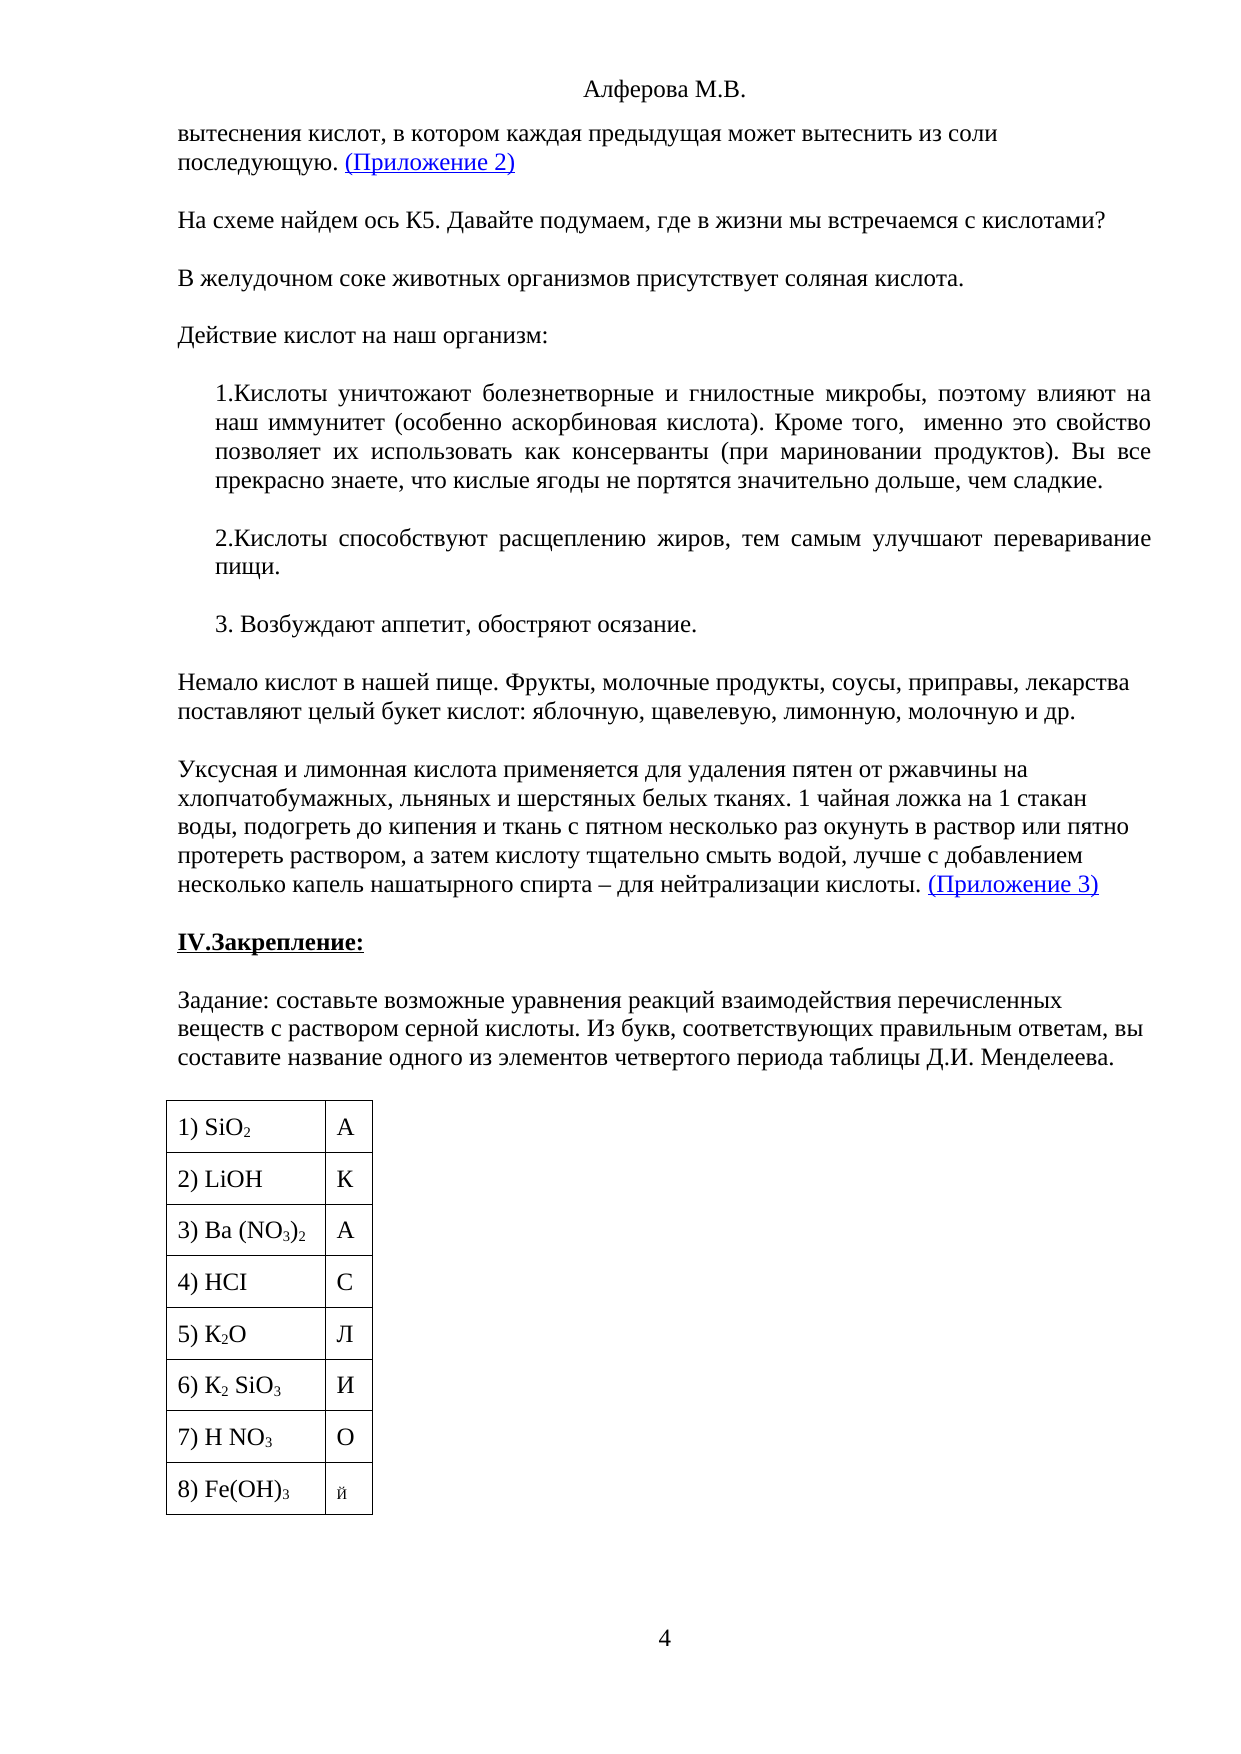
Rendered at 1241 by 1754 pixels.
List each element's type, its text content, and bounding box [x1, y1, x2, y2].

text Задание: составьте возможные уравнения реакций взаимодействия перечисленных веществ с раствором серной кислоты. Из букв, соответствующих правильным ответам, вы составите название одного из элементов четвертого периода таблицы Д.И. Менделеева. [177, 985, 1152, 1071]
text 1.Кислоты уничтожают болезнетворные и гнилостные микробы, поэтому влияют на наш иммунитет (особенно аскорбиновая кислота). Кроме того, именно это свойство позволяет их использовать как консерванты (при мариновании продуктов). Вы все прекрасно знаете, что кислые ягоды не портятся значительно дольше, чем сладкие. [215, 378, 1152, 493]
text Немало кислот в нашей пище. Фрукты, молочные продукты, соусы, приправы, лекарства поставляют целый букет кислот: яблочную, щавелевую, лимонную, молочную и др. [177, 667, 1152, 725]
table_cell 4) НСI [167, 1256, 325, 1307]
table_cell А [326, 1205, 372, 1255]
table_cell К [326, 1153, 372, 1203]
table_cell С [326, 1256, 372, 1307]
text 3. Возбуждают аппетит, обостряют осязание. [215, 609, 1152, 638]
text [177, 118, 1152, 176]
text Действие кислот на наш организм: [177, 321, 1152, 349]
table_header 1) SiО2 [167, 1101, 325, 1152]
table_cell Й [326, 1463, 372, 1513]
table_cell 6) К2 SiО3 [167, 1360, 325, 1410]
table_cell О [326, 1411, 372, 1462]
table_cell 5) К2О [167, 1308, 325, 1358]
table_cell 7) Н NО3 [167, 1411, 325, 1462]
table_cell И [326, 1360, 372, 1410]
text Уксусная и лимонная кислота применяется для удаления пятен от ржавчины на хлопчатобумажных, льняных и шерстяных белых тканях. 1 чайная ложка на 1 стакан воды, подогреть до кипения и ткань с пятном несколько раз окунуть в раствор или пятно протереть раствором, а затем кислоту тщательно смыть водой, лучше с добавлением несколько капель нашатырного спирта – для нейтрализации кислоты. (Приложение 3) [177, 754, 1152, 898]
text На схеме найдем ось К5. Давайте подумаем, где в жизни мы встречаемся с кислотами? [177, 205, 1152, 233]
table_cell 3) Ва (NО3)2 [167, 1205, 325, 1255]
table_cell 8) Fе(ОН)3 [167, 1463, 325, 1513]
table_header А [326, 1101, 372, 1152]
table_cell 2) LiОН [167, 1153, 325, 1203]
text 2.Кислоты способствуют расщеплению жиров, тем самым улучшают переваривание пищи. [215, 523, 1152, 580]
text IV.Закрепление: [177, 927, 1152, 956]
text В желудочном соке животных организмов присутствует соляная кислота. [177, 263, 1152, 291]
table_cell Л [326, 1308, 372, 1358]
